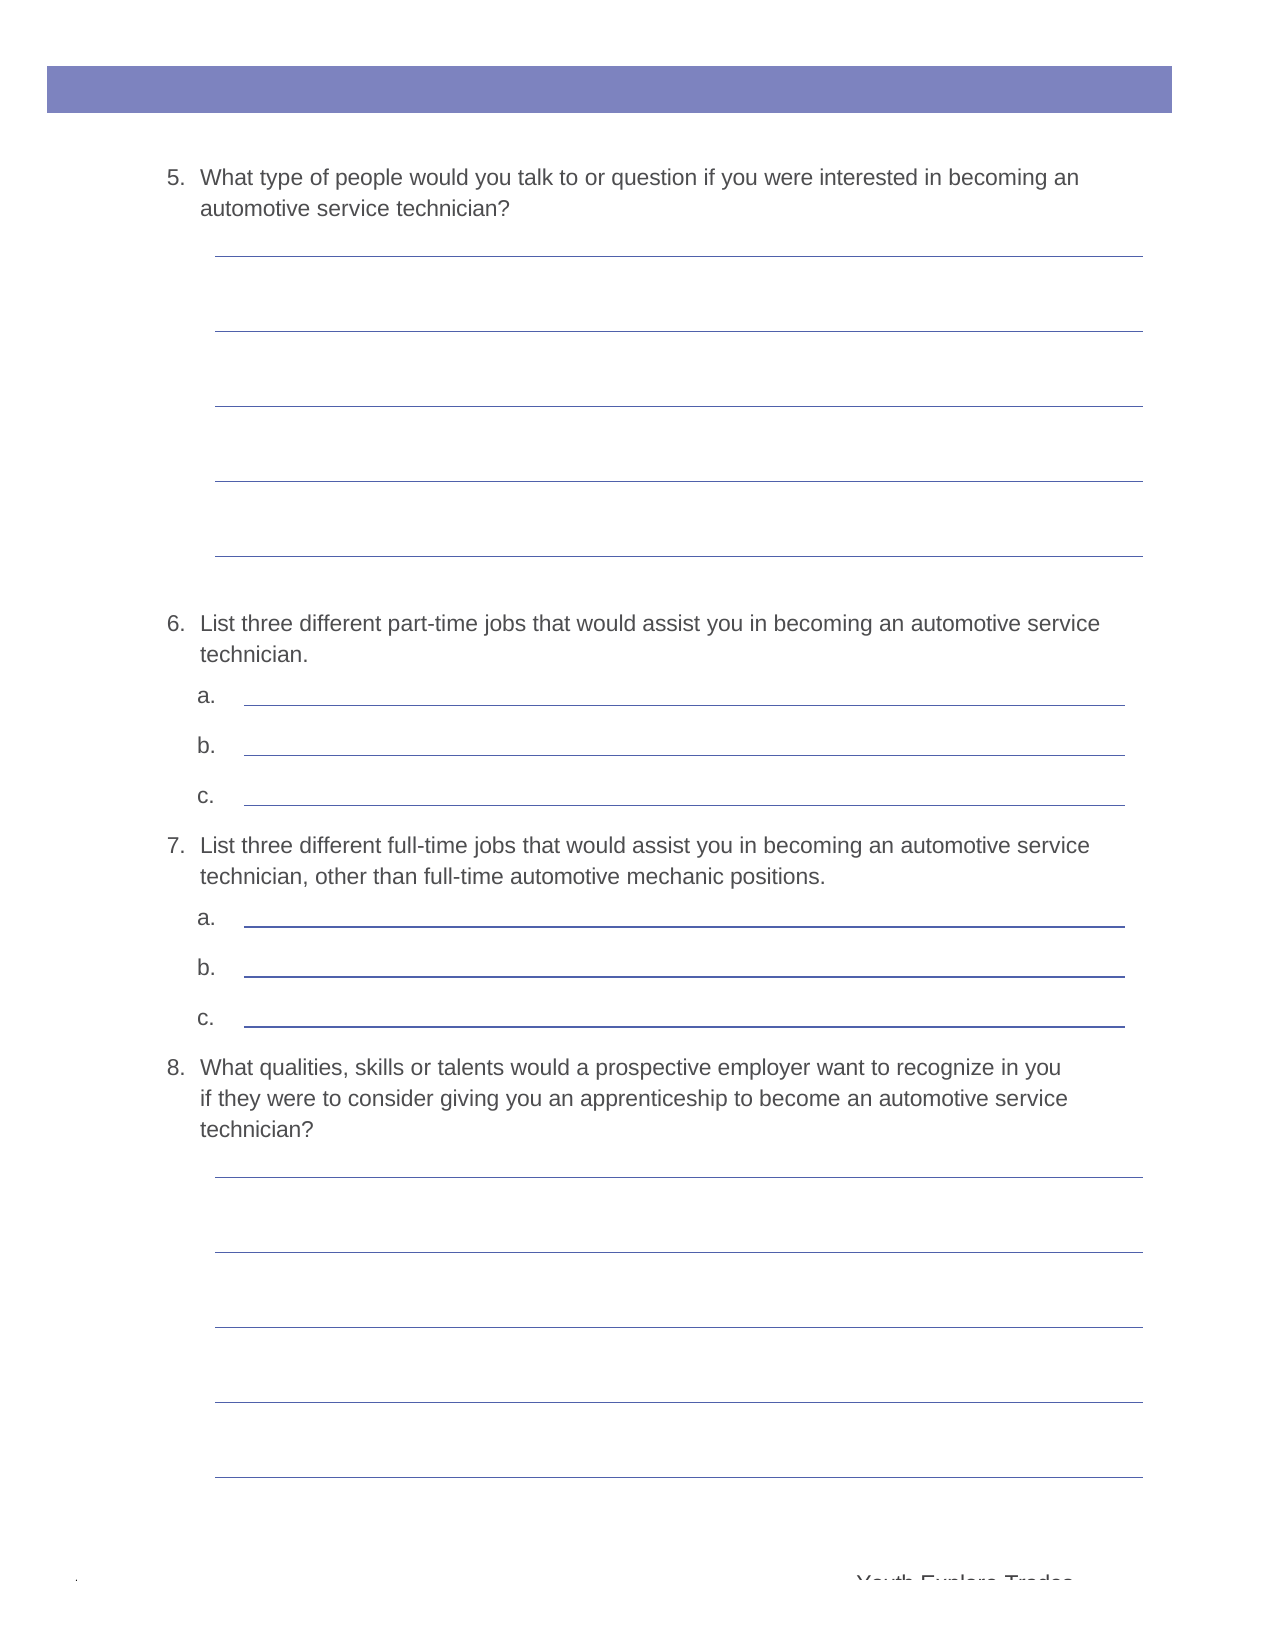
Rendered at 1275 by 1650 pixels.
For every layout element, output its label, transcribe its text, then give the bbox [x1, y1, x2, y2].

list List three different part-time jobs that would assist you in becoming an automotive service technician. [167, 610, 1102, 668]
list List three different full-time jobs that would assist you in becoming an automotive service technician, other than full-time automotive mechanic positions. [167, 832, 1096, 889]
list What type of people would you talk to or question if you were interested in becoming an automotive service technician? [167, 164, 1080, 221]
list What qualities, skills or talents would a prospective employer want to recognize in you if they were to consider giving you an apprenticeship to become an automotive service technician? [167, 1053, 1071, 1142]
